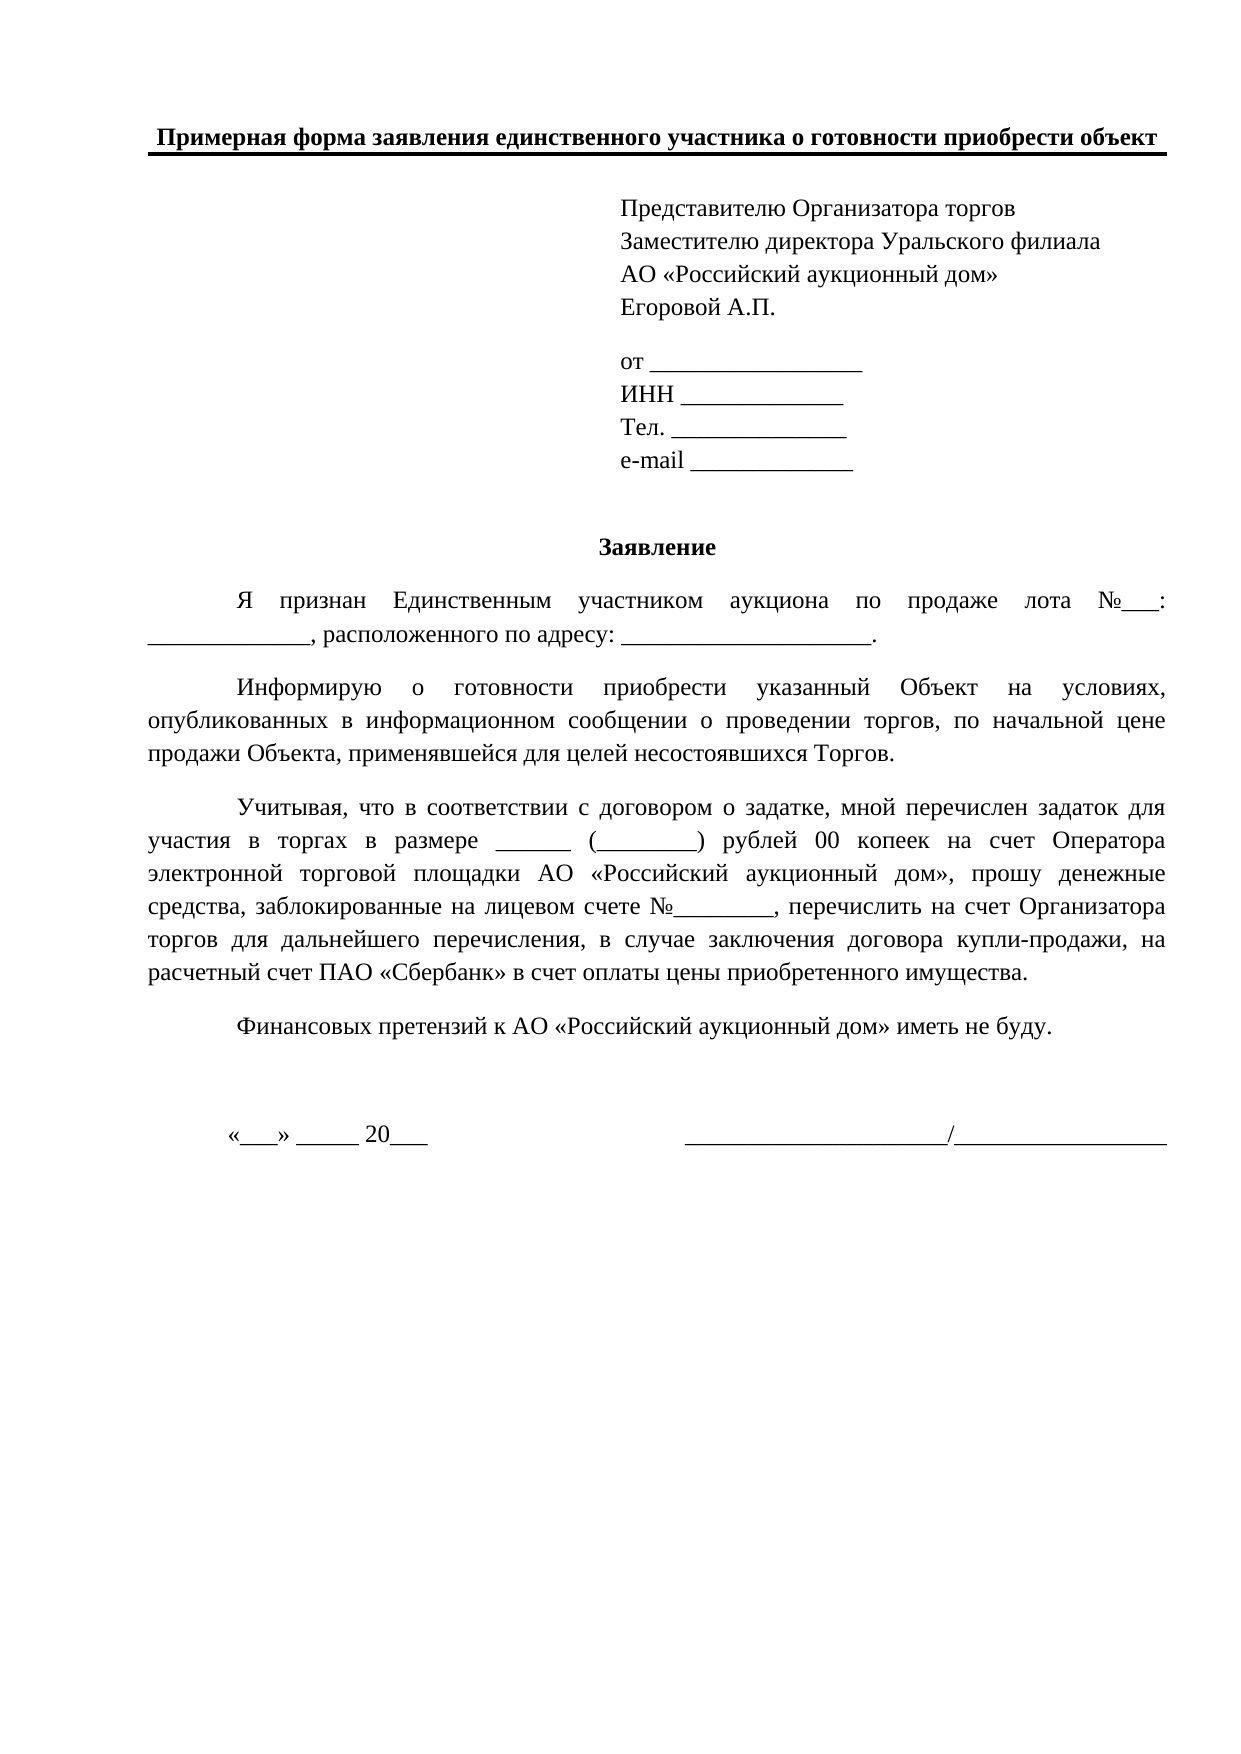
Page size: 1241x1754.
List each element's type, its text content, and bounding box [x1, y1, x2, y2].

text Информирую о готовности приобрести указанный Объект на условиях, опубликованных в информационном сообщении о проведении торгов, по начальной цене продажи Объекта, применявшейся для целей несостоявшихся Торгов. [148, 672, 1167, 767]
text Заявление [148, 532, 1167, 561]
text от _________________ [620, 346, 1167, 374]
text Заместителю директора Уральского филиала [620, 226, 1167, 255]
text Я признан Единственным участником аукциона по продаже лота №___: _____________, расположенного по адресу: ____________________. [148, 586, 1167, 647]
text Финансовых претензий к АО «Российский аукционный дом» иметь не буду. [148, 1011, 1167, 1040]
text Егоровой А.П. [620, 292, 1167, 321]
text АО «Российский аукционный дом» [620, 259, 1167, 288]
text e-mail _____________ [620, 445, 1167, 474]
text Тел. ______________ [620, 412, 1167, 441]
text Представителю Организатора торгов [620, 193, 1167, 222]
text «___» _____ 20___ _____________________/_________________ [148, 1119, 1167, 1148]
text Примерная форма заявления единственного участника о готовности приобрести объект [148, 122, 1167, 152]
text ИНН _____________ [620, 379, 1167, 408]
text Учитывая, что в соответствии с договором о задатке, мной перечислен задаток для участия в торгах в размере ______ (________) рублей 00 копеек на счет Оператора электронной торговой площадки АО «Российский аукционный дом», прошу денежные средства, заблокированные на лицевом счете №________, перечислить на счет Организатора торгов для дальнейшего перечисления, в случае заключения договора купли-продажи, на расчетный счет ПАО «Сбербанк» в счет оплаты цены приобретенного имущества. [148, 792, 1167, 986]
